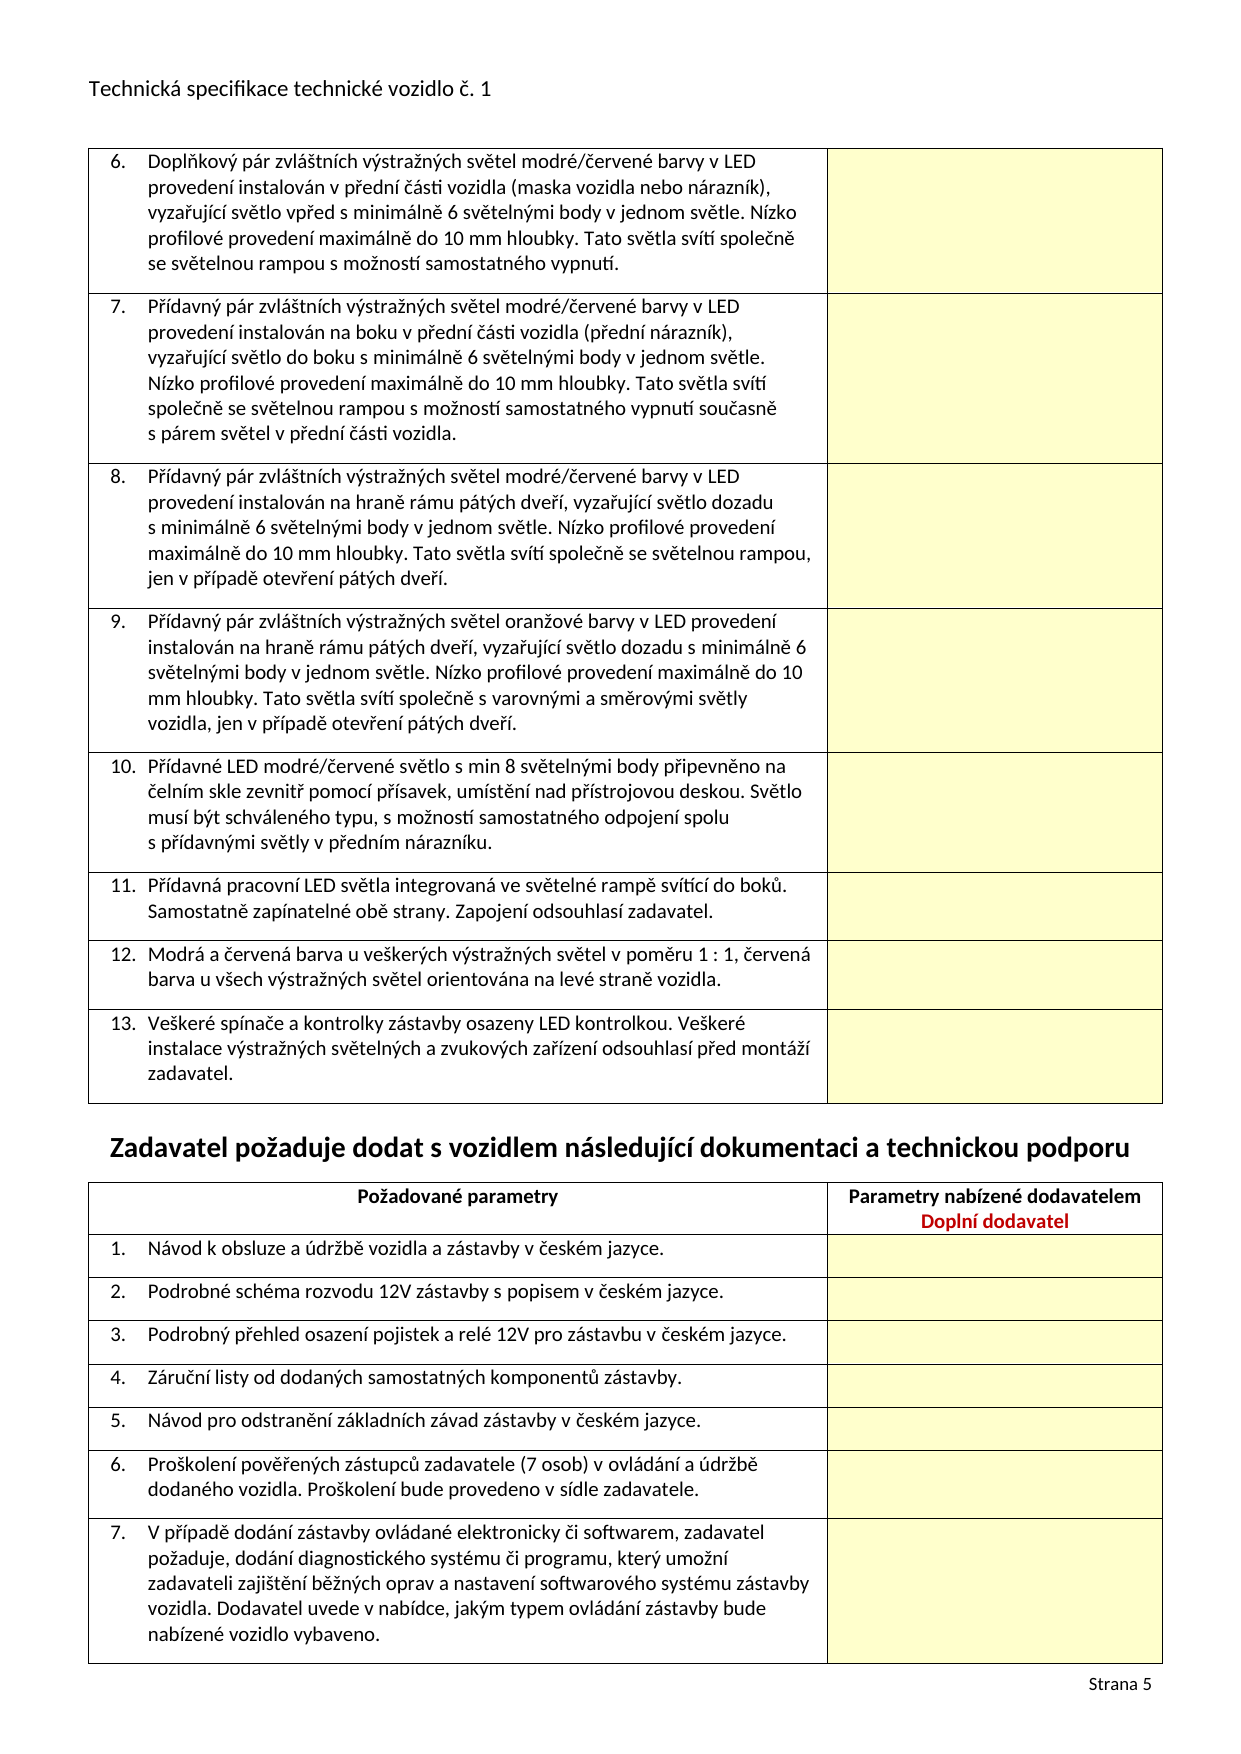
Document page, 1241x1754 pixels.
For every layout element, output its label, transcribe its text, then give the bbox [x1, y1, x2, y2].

table_cell Proškolení pověřených zástupců zadavatele (7 osob) v ovládání a údržbě dodaného vozidla. Proškolení bude provedeno v sídle zadavatele. [89, 1451, 827, 1518]
table_cell [828, 1010, 1162, 1103]
table_cell [828, 464, 1162, 607]
table_cell [828, 1408, 1162, 1450]
table_cell V případě dodání zástavby ovládané elektronicky či softwarem, zadavatel požaduje, dodání diagnostického systému či programu, který umožní zadavateli zajištění běžných oprav a nastavení softwarového systému zástavby vozidla. Dodavatel uvede v nabídce, jakým typem ovládání zástavby bude nabízené vozidlo vybaveno. [89, 1519, 827, 1663]
table_cell [828, 1365, 1162, 1407]
table_cell Podrobné schéma rozvodu 12V zástavby s popisem v českém jazyce. [89, 1278, 827, 1320]
table_cell Modrá a červená barva u veškerých výstražných světel v poměru 1 : 1, červená barva u všech výstražných světel orientována na levé straně vozidla. [89, 941, 827, 1009]
subtitle Zadavatel požaduje dodat s vozidlem následující dokumentaci a technickou podporu [89, 1129, 1152, 1164]
table_cell Návod k obsluze a údržbě vozidla a zástavby v českém jazyce. [89, 1235, 827, 1277]
table_cell [828, 294, 1162, 463]
table_cell Přídavné LED modré/červené světlo s min 8 světelnými body připevněno na čelním skle zevnitř pomocí přísavek, umístění nad přístrojovou deskou. Světlo musí být schváleného typu, s možností samostatného odpojení spolu s přídavnými světly v předním nárazníku. [89, 753, 827, 872]
table_cell [828, 149, 1162, 292]
table_cell Podrobný přehled osazení pojistek a relé 12V pro zástavbu v českém jazyce. [89, 1321, 827, 1363]
table_cell [828, 609, 1162, 752]
table_cell Záruční listy od dodaných samostatných komponentů zástavby. [89, 1365, 827, 1407]
table_cell [828, 1321, 1162, 1363]
table_cell Veškeré spínače a kontrolky zástavby osazeny LED kontrolkou. Veškeré instalace výstražných světelných a zvukových zařízení odsouhlasí před montáží zadavatel. [89, 1010, 827, 1103]
table_cell [828, 1519, 1162, 1663]
table_cell [828, 873, 1162, 940]
table_cell Doplňkový pár zvláštních výstražných světel modré/červené barvy v LED provedení instalován v přední části vozidla (maska vozidla nebo nárazník), vyzařující světlo vpřed s minimálně 6 světelnými body v jednom světle. Nízko profilové provedení maximálně do 10 mm hloubky. Tato světla svítí společně se světelnou rampou s možností samostatného vypnutí. [89, 149, 827, 292]
table_cell Návod pro odstranění základních závad zástavby v českém jazyce. [89, 1408, 827, 1450]
table_header Parametry nabízené dodavatelem Doplní dodavatel [828, 1183, 1162, 1234]
table_cell [828, 753, 1162, 872]
table_cell Přídavná pracovní LED světla integrovaná ve světelné rampě svítící do boků. Samostatně zapínatelné obě strany. Zapojení odsouhlasí zadavatel. [89, 873, 827, 940]
table_cell [828, 941, 1162, 1009]
table_header Požadované parametry [89, 1183, 827, 1234]
table_cell [828, 1278, 1162, 1320]
table_cell Přídavný pár zvláštních výstražných světel oranžové barvy v LED provedení instalován na hraně rámu pátých dveří, vyzařující světlo dozadu s minimálně 6 světelnými body v jednom světle. Nízko profilové provedení maximálně do 10 mm hloubky. Tato světla svítí společně s varovnými a směrovými světly vozidla, jen v případě otevření pátých dveří. [89, 609, 827, 752]
table_cell [828, 1451, 1162, 1518]
table_cell Přídavný pár zvláštních výstražných světel modré/červené barvy v LED provedení instalován na boku v přední části vozidla (přední nárazník), vyzařující světlo do boku s minimálně 6 světelnými body v jednom světle. Nízko profilové provedení maximálně do 10 mm hloubky. Tato světla svítí společně se světelnou rampou s možností samostatného vypnutí současně s párem světel v přední části vozidla. [89, 294, 827, 463]
table_cell Přídavný pár zvláštních výstražných světel modré/červené barvy v LED provedení instalován na hraně rámu pátých dveří, vyzařující světlo dozadu s minimálně 6 světelnými body v jednom světle. Nízko profilové provedení maximálně do 10 mm hloubky. Tato světla svítí společně se světelnou rampou, jen v případě otevření pátých dveří. [89, 464, 827, 607]
table_cell [828, 1235, 1162, 1277]
